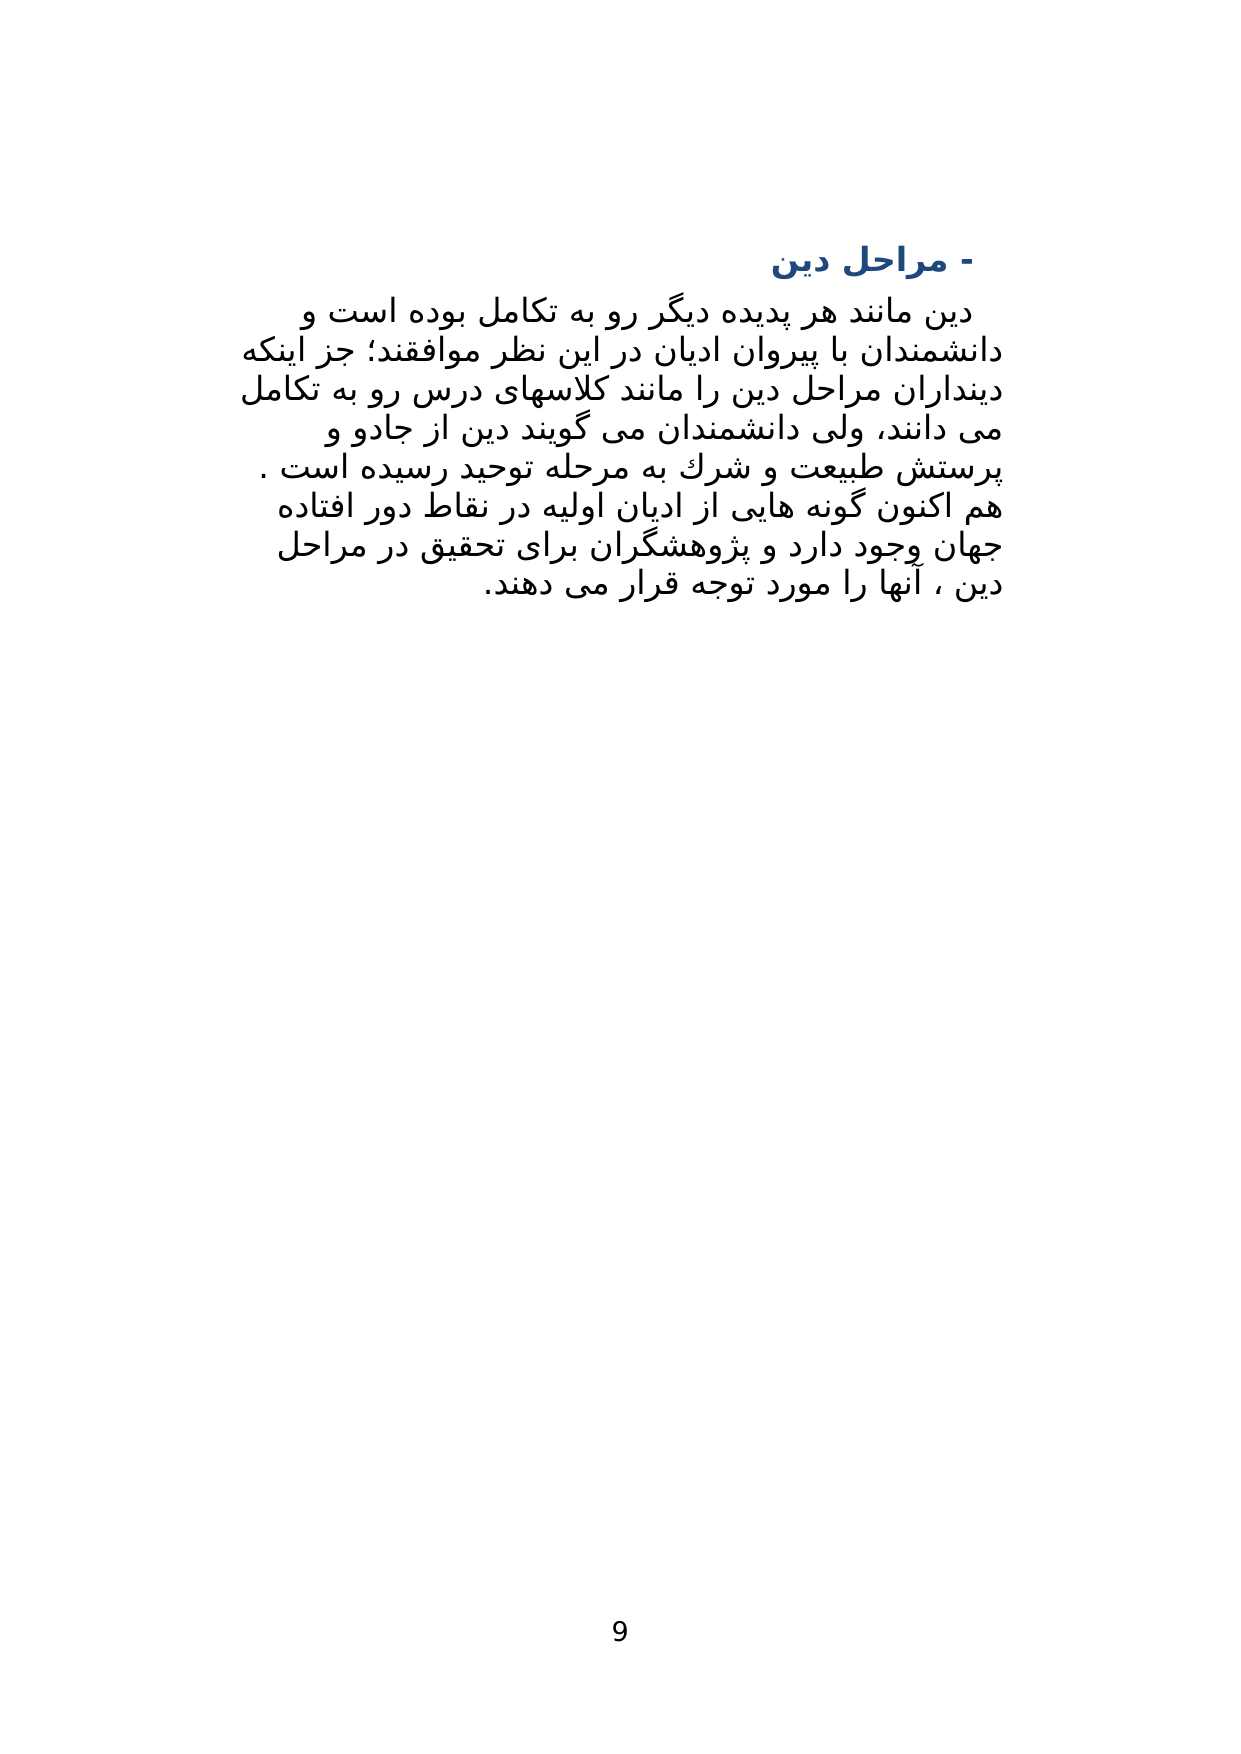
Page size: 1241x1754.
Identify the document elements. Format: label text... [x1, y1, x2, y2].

subtitle - مراحل دين [236, 241, 1004, 279]
text دين مانند هر پديده ديگر رو به تكامل بوده است و دانشمندان با پيروان اديان در اين نظر موافقند؛ جز اينكه دينداران مراحل دين را مانند كلاسهاى درس رو به تكامل مى دانند، ولى دانشمندان مى گويند دين از جادو و پرستش طبيعت و شرك به مرحله توحيد رسيده است . هم اكنون گونه هايى از اديان اوليه در نقاط دور افتاده جهان وجود دارد و پژوهشگران براى تحقيق در مراحل دين ، آنها را مورد توجه قرار مى دهند. [236, 292, 1004, 603]
